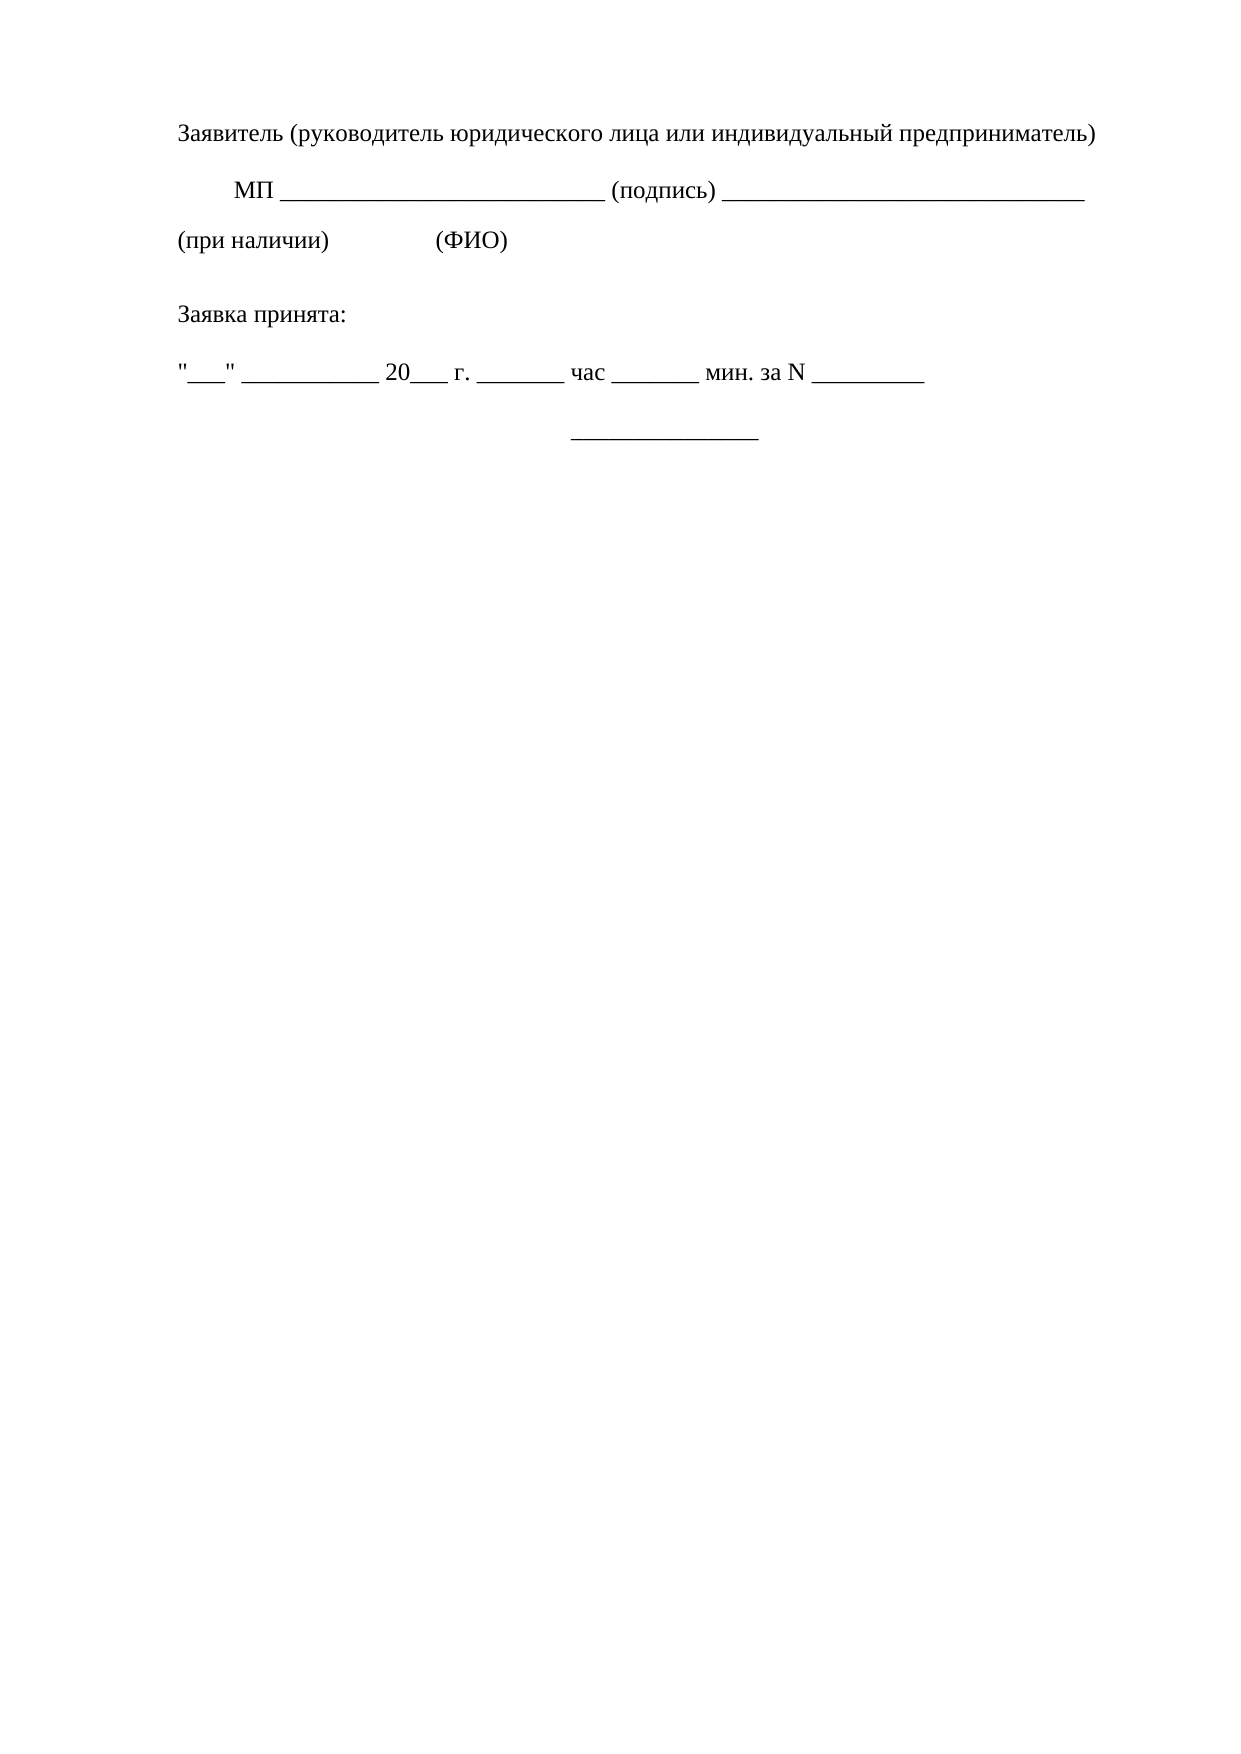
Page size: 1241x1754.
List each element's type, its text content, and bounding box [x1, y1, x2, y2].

text "___" ___________ 20___ г. _______ час _______ мин. за N _________ [177, 357, 1152, 386]
text Заявитель (руководитель юридического лица или индивидуальный предприниматель) [177, 118, 1152, 147]
text Заявка принята: [177, 299, 1152, 328]
text (при наличии) (ФИО) [177, 225, 1152, 254]
text _______________ [177, 414, 1152, 443]
text МП __________________________ (подпись) _____________________________ [177, 176, 1152, 204]
